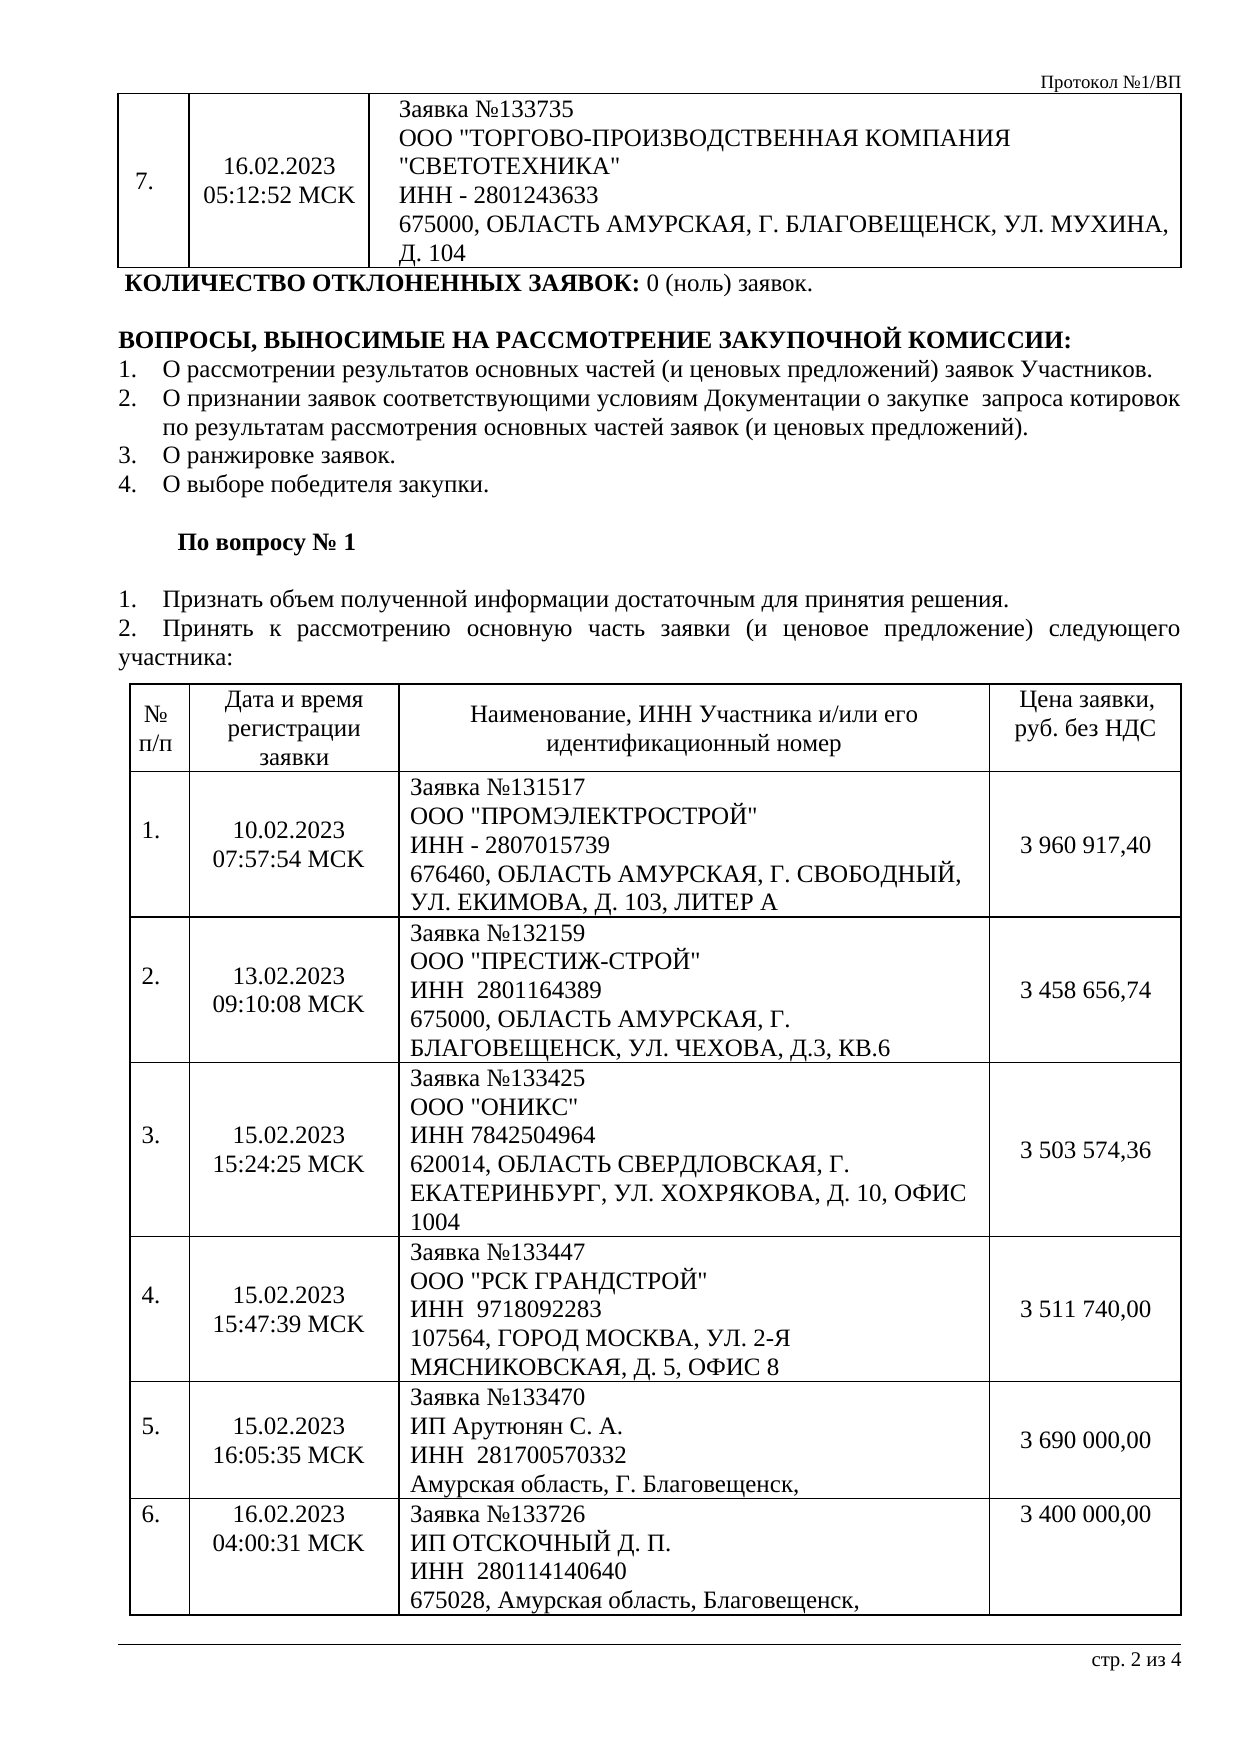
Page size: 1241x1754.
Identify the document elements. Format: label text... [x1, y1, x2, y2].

table_cell Заявка №133470 ИП Арутюнян С. А. ИНН 281700570332 Амурская область, Г. Благовещенск, [400, 1382, 989, 1497]
table_cell [131, 918, 189, 1061]
table_cell 3 960 917,40 [990, 772, 1180, 916]
table_cell 3 400 000,00 [990, 1499, 1180, 1614]
table_cell Заявка №133735 ООО "ТОРГОВО-ПРОИЗВОДСТВЕННАЯ КОМПАНИЯ "СВЕТОТЕХНИКА" ИНН - 2801243633 675000, ОБЛАСТЬ АМУРСКАЯ, Г. БЛАГОВЕЩЕНСК, УЛ. МУХИНА, Д. 104 [370, 94, 1180, 266]
list Признать объем полученной информации достаточным для принятия решения. [118, 584, 1181, 613]
table_cell Заявка №132159 ООО "ПРЕСТИЖ-СТРОЙ" ИНН 2801164389 675000, ОБЛАСТЬ АМУРСКАЯ, Г. БЛАГОВЕЩЕНСК, УЛ. ЧЕХОВА, Д.3, КВ.6 [400, 918, 989, 1061]
table_cell Заявка №133425 ООО "ОНИКС" ИНН 7842504964 620014, ОБЛАСТЬ СВЕРДЛОВСКАЯ, Г. ЕКАТЕРИНБУРГ, УЛ. ХОХРЯКОВА, Д. 10, ОФИС 1004 [400, 1063, 989, 1236]
table_cell [131, 1237, 189, 1381]
table_cell [131, 1499, 189, 1614]
table_header Наименование, ИНН Участника и/или его идентификационный номер [400, 685, 989, 771]
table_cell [190, 1499, 398, 1614]
table_cell [131, 1063, 189, 1236]
list Принять к рассмотрению основную часть заявки (и ценовое предложение) следующего участника: [118, 613, 1181, 671]
text КОЛИЧЕСТВО ОТКЛОНЕННЫХ ЗАЯВОК: 0 (ноль) заявок. [118, 268, 1196, 297]
table_header Дата и время регистрации заявки [190, 685, 398, 771]
list О признании заявок соответствующими условиям Документации о закупке запроса котировок по результатам рассмотрения основных частей заявок (и ценовых предложений). [118, 383, 1181, 441]
table_header Цена заявки, руб. без НДС [990, 685, 1180, 771]
table_cell Заявка №133447 ООО "РСК ГРАНДСТРОЙ" ИНН 9718092283 107564, ГОРОД МОСКВА, УЛ. 2-Я МЯСНИКОВСКАЯ, Д. 5, ОФИС 8 [400, 1237, 989, 1381]
table_cell 3 511 740,00 [990, 1237, 1180, 1381]
table_cell [131, 772, 189, 916]
table_cell 3 503 574,36 [990, 1063, 1180, 1236]
table_cell Заявка №131517 ООО "ПРОМЭЛЕКТРОСТРОЙ" ИНН - 2807015739 676460, ОБЛАСТЬ АМУРСКАЯ, Г. СВОБОДНЫЙ, УЛ. ЕКИМОВА, Д. 103, ЛИТЕР А [400, 772, 989, 916]
table_cell 15.02.2023 16:05:35 MCK [190, 1382, 398, 1497]
table_header № п/п [131, 685, 189, 771]
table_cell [400, 1499, 989, 1614]
text ВОПРОСЫ, ВЫНОСИМЫЕ НА РАССМОТРЕНИЕ ЗАКУПОЧНОЙ КОМИССИИ: [118, 326, 1181, 354]
list О выборе победителя закупки. [118, 469, 1181, 498]
table_cell 15.02.2023 15:47:39 MCK [190, 1237, 398, 1381]
table_cell [119, 94, 188, 266]
table_cell 13.02.2023 09:10:08 MCK [190, 918, 398, 1061]
text По вопросу № 1 [118, 527, 1181, 556]
table_cell [131, 1382, 189, 1497]
table_cell 3 690 000,00 [990, 1382, 1180, 1497]
table_cell 16.02.2023 05:12:52 MCK [190, 94, 368, 266]
table_cell 3 458 656,74 [990, 918, 1180, 1061]
table_cell 10.02.2023 07:57:54 MCK [190, 772, 398, 916]
table_cell 15.02.2023 15:24:25 MCK [190, 1063, 398, 1236]
list О ранжировке заявок. [118, 441, 1181, 469]
list О рассмотрении результатов основных частей (и ценовых предложений) заявок Участников. [118, 354, 1181, 383]
